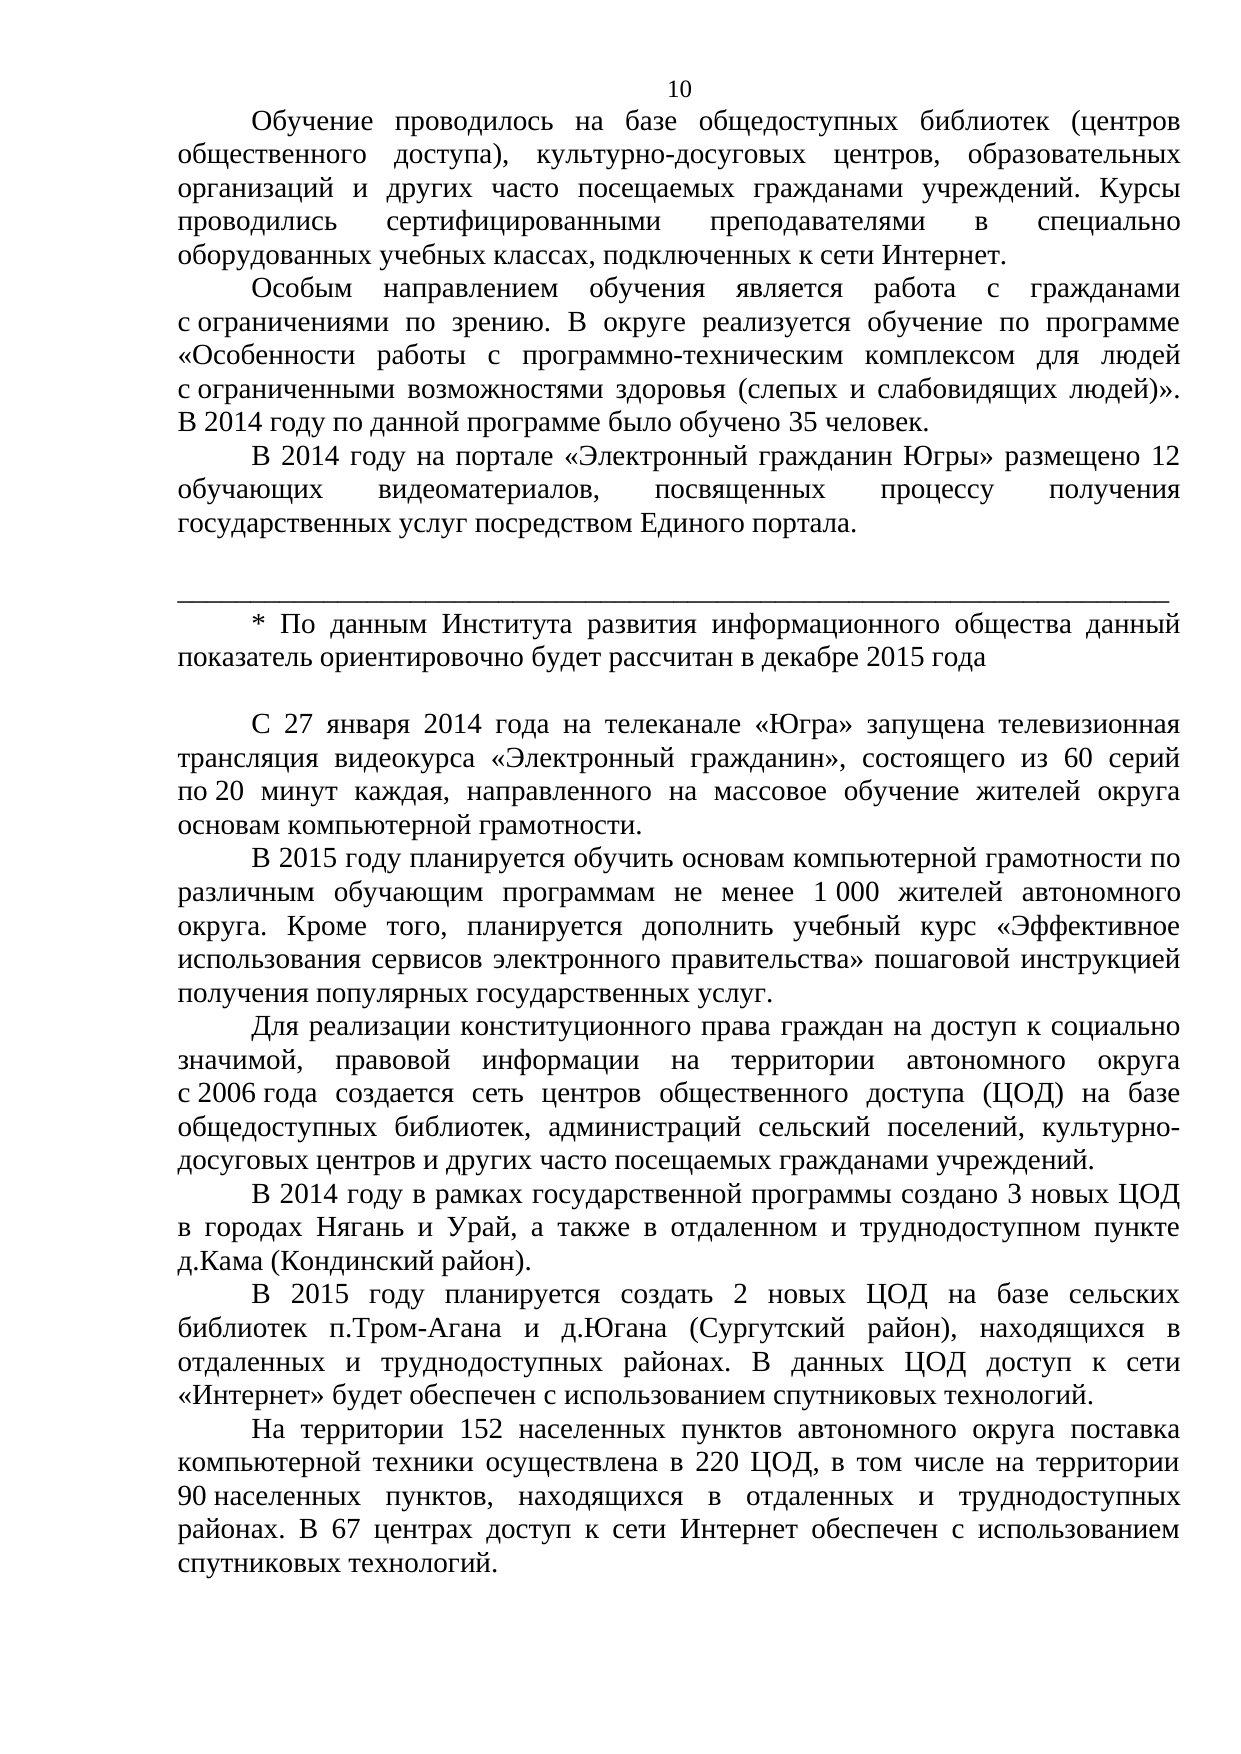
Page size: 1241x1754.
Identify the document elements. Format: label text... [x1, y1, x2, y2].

list * По данным Института развития информационного общества данный показатель ориентировочно будет рассчитан в декабре 2015 года [177, 606, 1181, 673]
text Для реализации конституционного права граждан на доступ к социально значимой, правовой информации на территории автономного округа с 2006 года создается сеть центров общественного доступа (ЦОД) на базе общедоступных библиотек, администраций сельский поселений, культурно-досуговых центров и других часто посещаемых гражданами учреждений. [177, 1008, 1181, 1176]
text В 2014 году на портале «Электронный гражданин Югры» размещено 12 обучающих видеоматериалов, посвященных процессу получения государственных услуг посредством Единого портала. [177, 438, 1181, 539]
text Обучение проводилось на базе общедоступных библиотек (центров общественного доступа), культурно-досуговых центров, образовательных организаций и других часто посещаемых гражданами учреждений. Курсы проводились сертифицированными преподавателями в специально оборудованных учебных классах, подключенных к сети Интернет. [177, 103, 1181, 270]
text Особым направлением обучения является работа с гражданами с ограничениями по зрению. В округе реализуется обучение по программе «Особенности работы с программно-техническим комплексом для людей с ограниченными возможностями здоровья (слепых и слабовидящих людей)». В 2014 году по данной программе было обучено 35 человек. [177, 270, 1181, 438]
text В 2015 году планируется обучить основам компьютерной грамотности по различным обучающим программам не менее 1 000 жителей автономного округа. Кроме того, планируется дополнить учебный курс «Эффективное использования сервисов электронного правительства» пошаговой инструкцией получения популярных государственных услуг. [177, 841, 1181, 1008]
text С 27 января 2014 года на телеканале «Югра» запущена телевизионная трансляция видеокурса «Электронный гражданин», состоящего из 60 серий по 20 минут каждая, направленного на массовое обучение жителей округа основам компьютерной грамотности. [177, 706, 1181, 841]
text В 2014 году в рамках государственной программы создано 3 новых ЦОД в городах Нягань и Урай, а также в отдаленном и труднодоступном пункте д.Кама (Кондинский район). [177, 1176, 1181, 1277]
text ____________________________________________________________________ [177, 572, 1181, 606]
text На территории 152 населенных пунктов автономного округа поставка компьютерной техники осуществлена в 220 ЦОД, в том числе на территории 90 населенных пунктов, находящихся в отдаленных и труднодоступных районах. В 67 центрах доступ к сети Интернет обеспечен с использованием спутниковых технологий. [177, 1411, 1181, 1578]
text В 2015 году планируется создать 2 новых ЦОД на базе сельских библиотек п.Тром-Агана и д.Югана (Сургутский район), находящихся в отдаленных и труднодоступных районах. В данных ЦОД доступ к сети «Интернет» будет обеспечен с использованием спутниковых технологий. [177, 1277, 1181, 1411]
